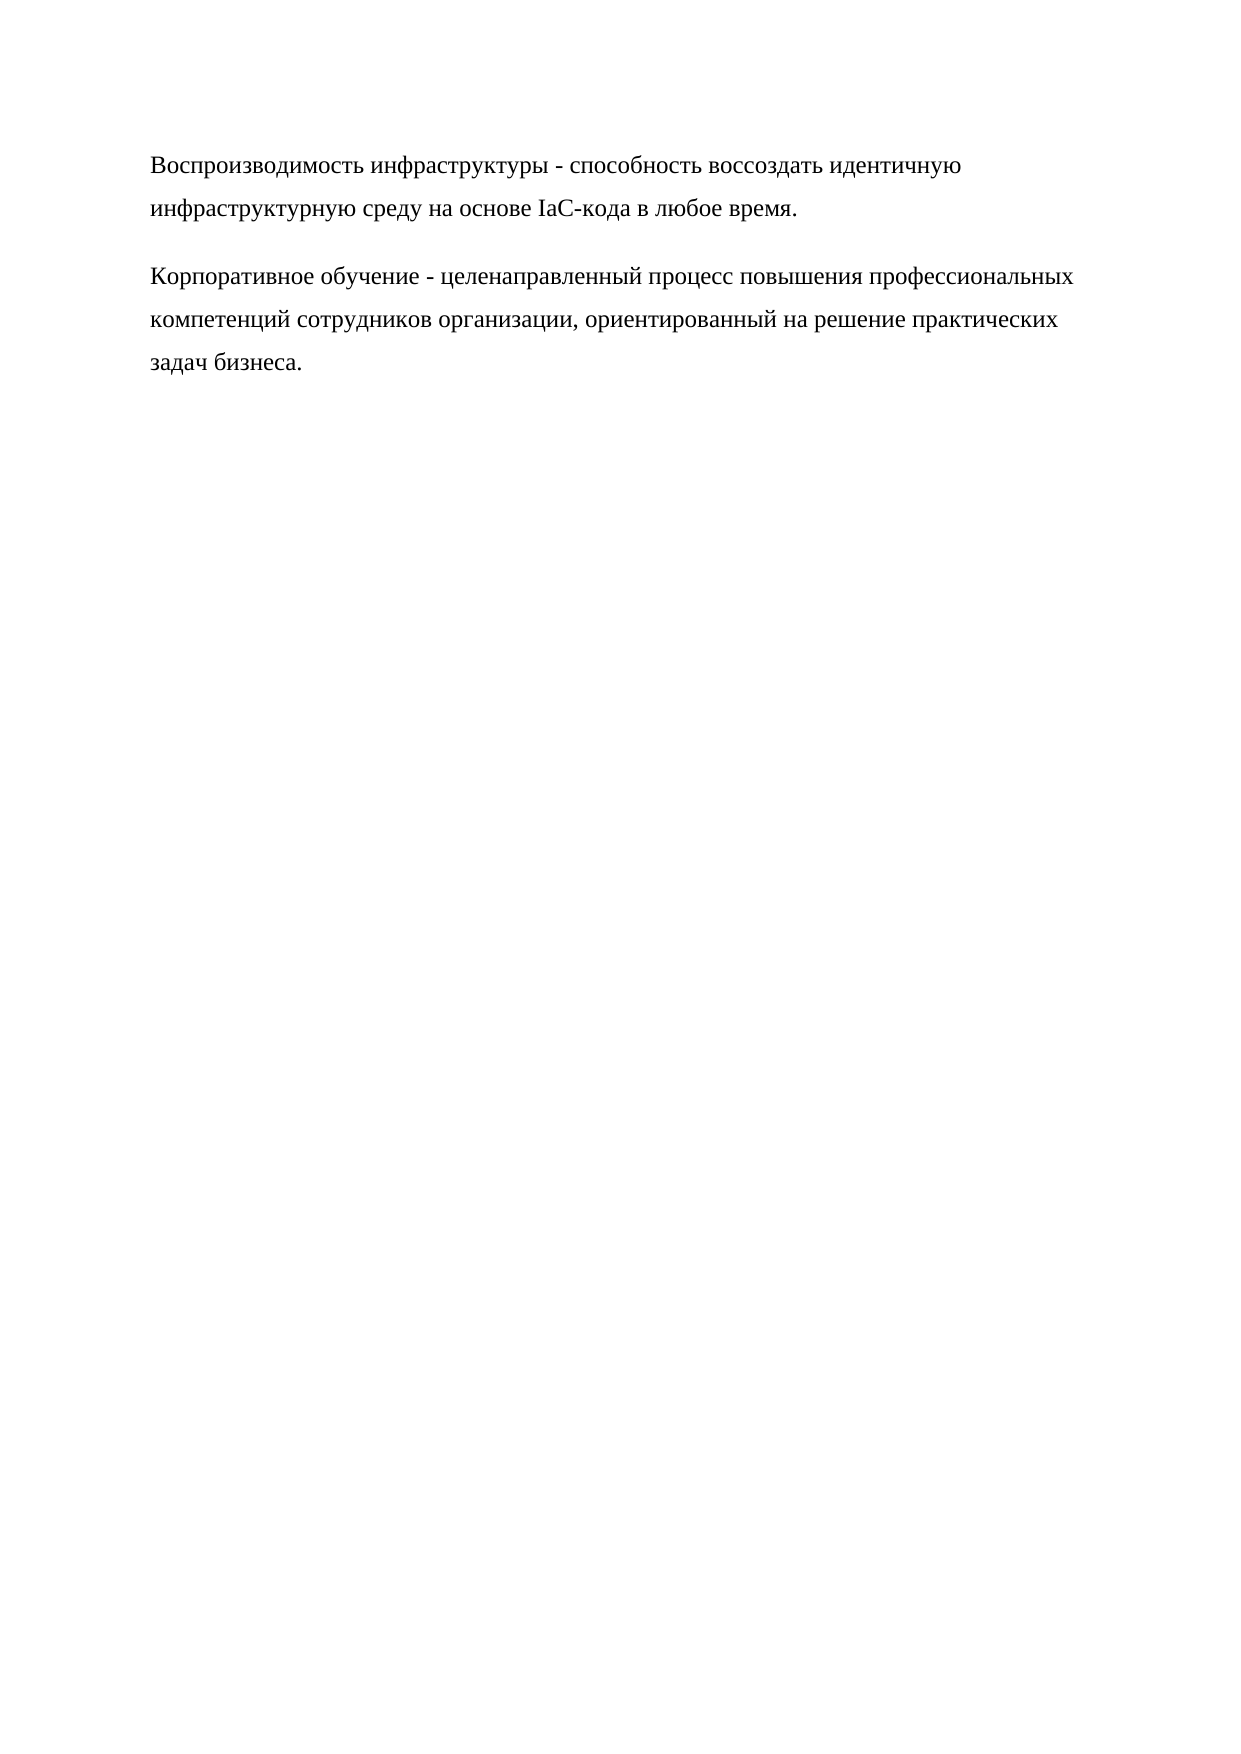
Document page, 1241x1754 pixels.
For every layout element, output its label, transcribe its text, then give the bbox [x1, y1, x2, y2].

text Корпоративное обучение - целенаправленный процесс повышения профессиональных компетенций сотрудников организации, ориентированный на решение практических задач бизнеса. [150, 261, 1090, 376]
text Воспроизводимость инфраструктуры - способность воссоздать идентичную инфраструктурную среду на основе IaC-кода в любое время. [150, 150, 1090, 222]
